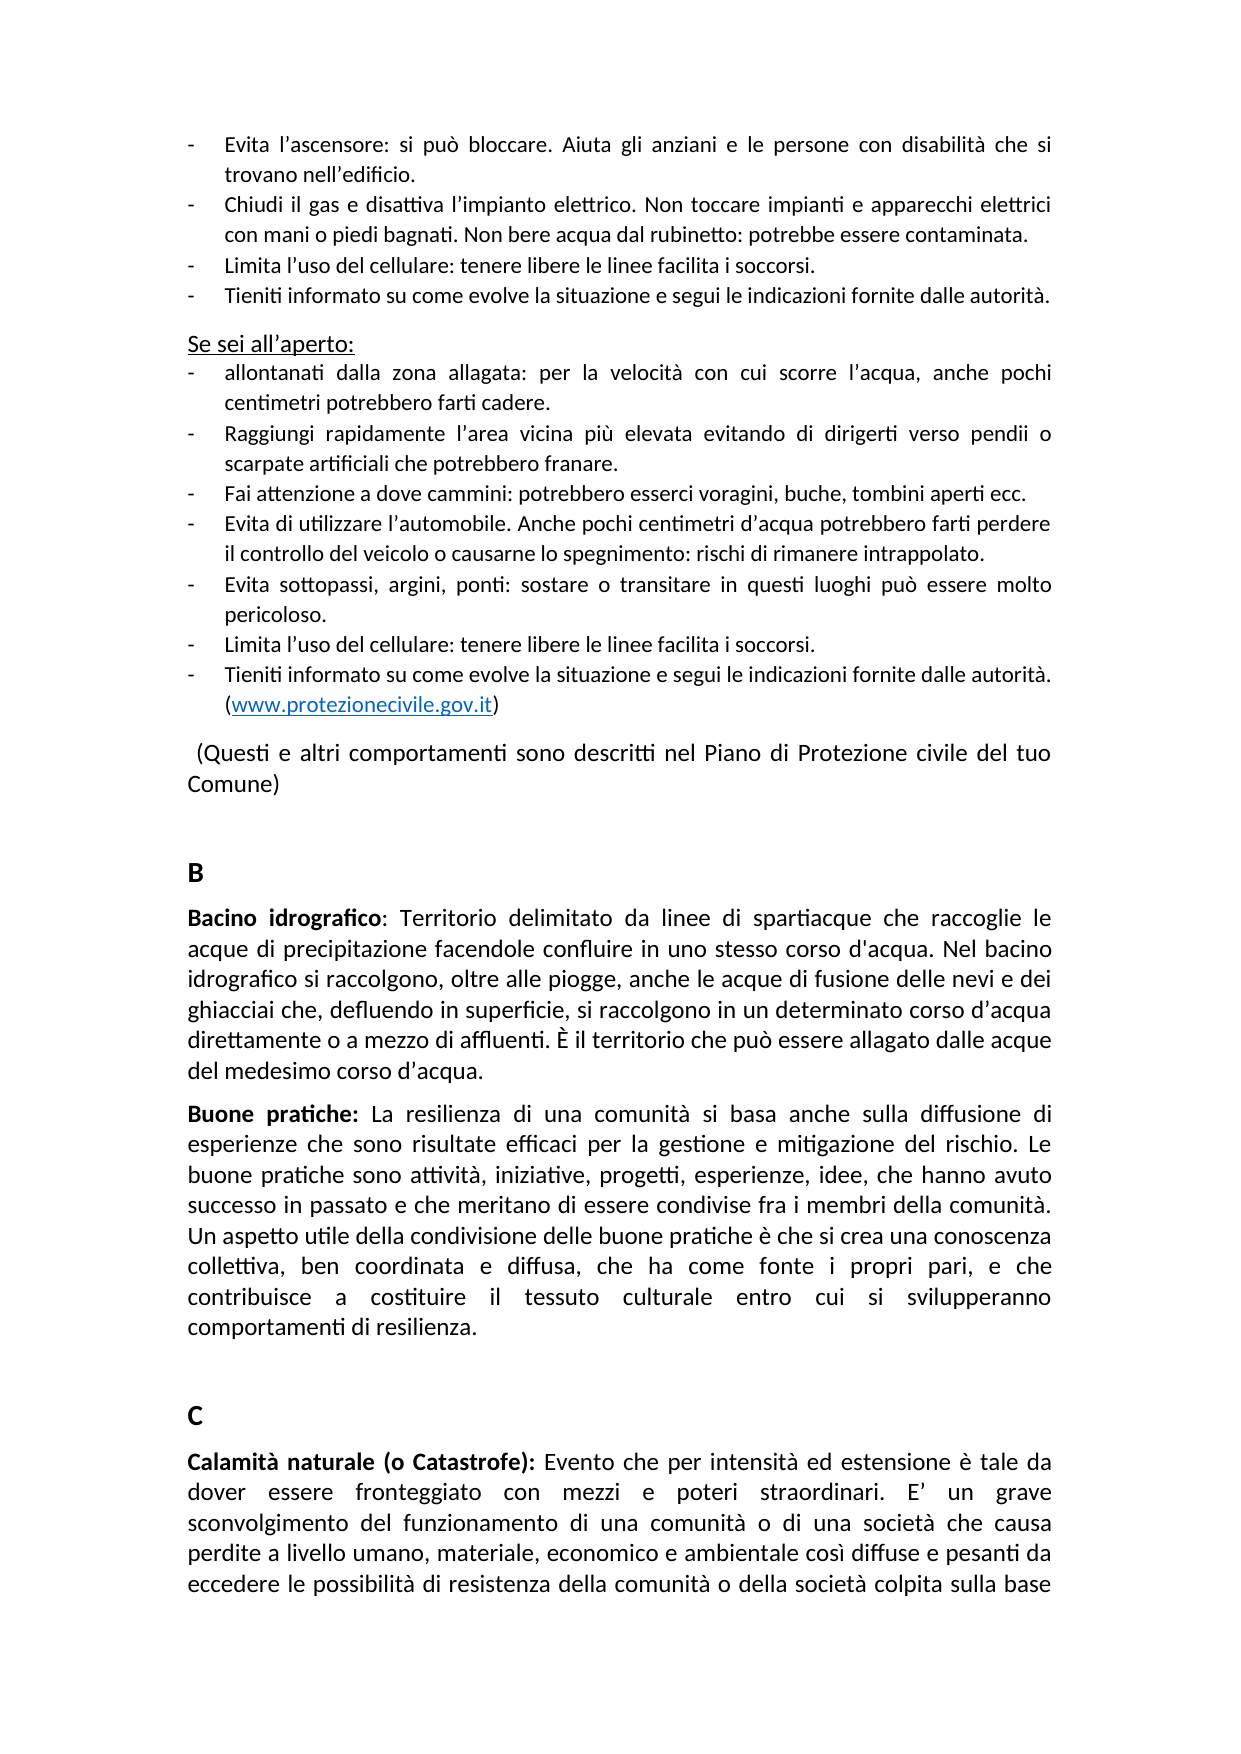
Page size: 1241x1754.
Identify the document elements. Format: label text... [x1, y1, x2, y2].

list Limita l’uso del cellulare: tenere libere le linee facilita i soccorsi. [187, 630, 1053, 658]
list Limita l’uso del cellulare: tenere libere le linee facilita i soccorsi. [187, 251, 1053, 279]
text Se sei all’aperto: [187, 328, 1053, 358]
list Evita di utilizzare l’automobile. Anche pochi centimetri d’acqua potrebbero farti perdere il controllo del veicolo o causarne lo spegnimento: rischi di rimanere intrappolato. [187, 509, 1053, 568]
list allontanati dalla zona allagata: per la velocità con cui scorre l’acqua, anche pochi centimetri potrebbero farti cadere. [187, 358, 1053, 417]
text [187, 1446, 1053, 1598]
list Tieniti informato su come evolve la situazione e segui le indicazioni fornite dalle autorità. (www.protezionecivile.gov.it) [187, 660, 1053, 719]
text B [187, 854, 1053, 890]
list Evita l’ascensore: si può bloccare. Aiuta gli anziani e le persone con disabilità che si trovano nell’edificio. [187, 130, 1053, 188]
list Chiudi il gas e disattiva l’impianto elettrico. Non toccare impianti e apparecchi elettrici con mani o piedi bagnati. Non bere acqua dal rubinetto: potrebbe essere contaminata. [187, 190, 1053, 248]
list Tieniti informato su come evolve la situazione e segui le indicazioni fornite dalle autorità. [187, 281, 1053, 309]
list Raggiungi rapidamente l’area vicina più elevata evitando di dirigerti verso pendii o scarpate artificiali che potrebbero franare. [187, 419, 1053, 477]
text Buone pratiche: La resilienza di una comunità si basa anche sulla diffusione di esperienze che sono risultate efficaci per la gestione e mitigazione del rischio. Le buone pratiche sono attività, iniziative, progetti, esperienze, idee, che hanno avuto successo in passato e che meritano di essere condivise fra i membri della comunità. Un aspetto utile della condivisione delle buone pratiche è che si crea una conoscenza collettiva, ben coordinata e diffusa, che ha come fonte i propri pari, e che contribuisce a costituire il tessuto culturale entro cui si svilupperanno comportamenti di resilienza. [187, 1098, 1053, 1342]
list Fai attenzione a dove cammini: potrebbero esserci voragini, buche, tombini aperti ecc. [187, 479, 1053, 507]
text C [187, 1397, 1053, 1433]
text (Questi e altri comportamenti sono descritti nel Piano di Protezione civile del tuo Comune) [187, 737, 1053, 798]
list Evita sottopassi, argini, ponti: sostare o transitare in questi luoghi può essere molto pericoloso. [187, 570, 1053, 628]
text Bacino idrografico: Territorio delimitato da linee di spartiacque che raccoglie le acque di precipitazione facendole confluire in uno stesso corso d'acqua. Nel bacino idrografico si raccolgono, oltre alle piogge, anche le acque di fusione delle nevi e dei ghiacciai che, defluendo in superficie, si raccolgono in un determinato corso d’acqua direttamente o a mezzo di affluenti. È il territorio che può essere allagato dalle acque del medesimo corso d’acqua. [187, 902, 1053, 1085]
